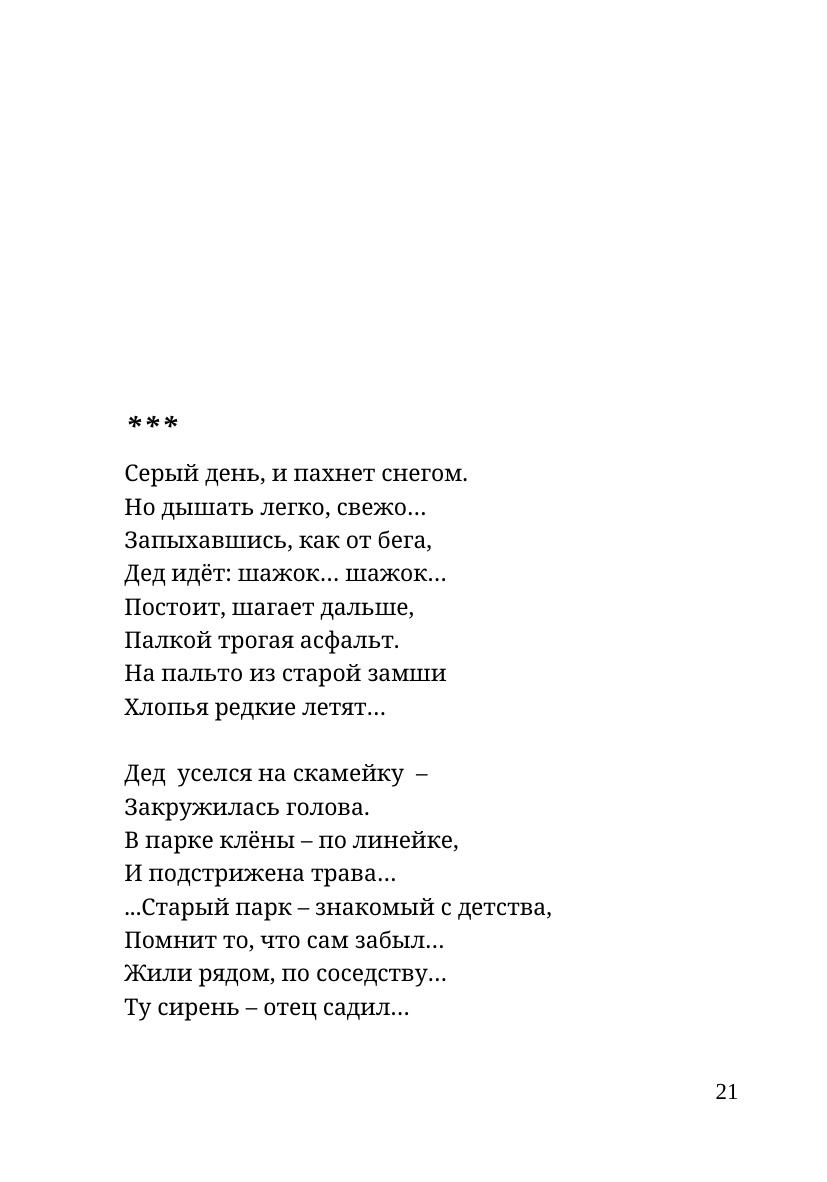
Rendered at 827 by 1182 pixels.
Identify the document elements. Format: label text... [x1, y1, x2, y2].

text *** [124, 408, 738, 447]
